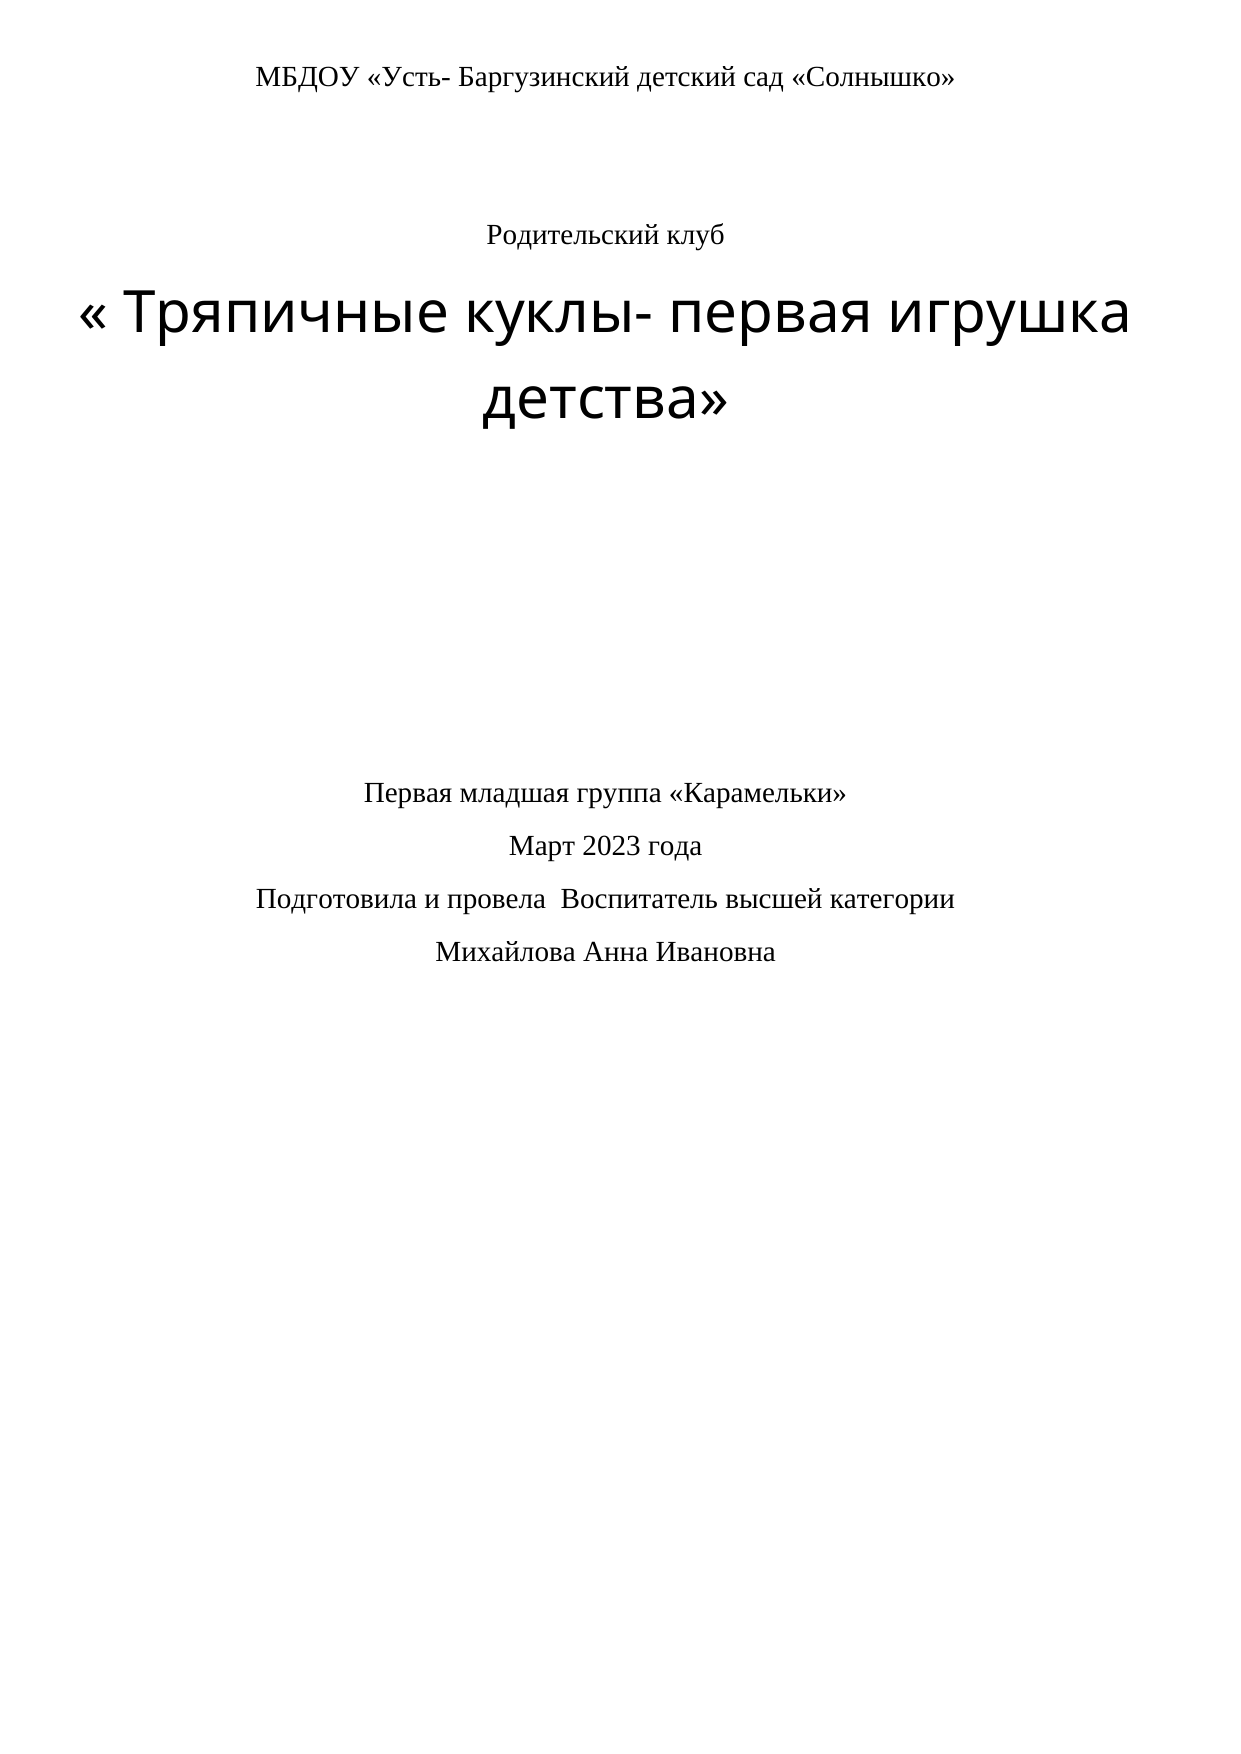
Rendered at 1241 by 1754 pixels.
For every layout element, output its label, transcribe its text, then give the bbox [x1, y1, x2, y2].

text Михайлова Анна Ивановна [59, 934, 1152, 967]
text Март 2023 года [59, 828, 1152, 862]
text МБДОУ «Усть- Баргузинский детский сад «Солнышко» [59, 59, 1152, 93]
text Первая младшая группа «Карамельки» [59, 776, 1152, 809]
text Родительский клуб [59, 217, 1152, 251]
text Подготовила и провела Воспитатель высшей категории [59, 881, 1152, 915]
text « Тряпичные куклы- первая игрушка детства» [59, 270, 1152, 436]
